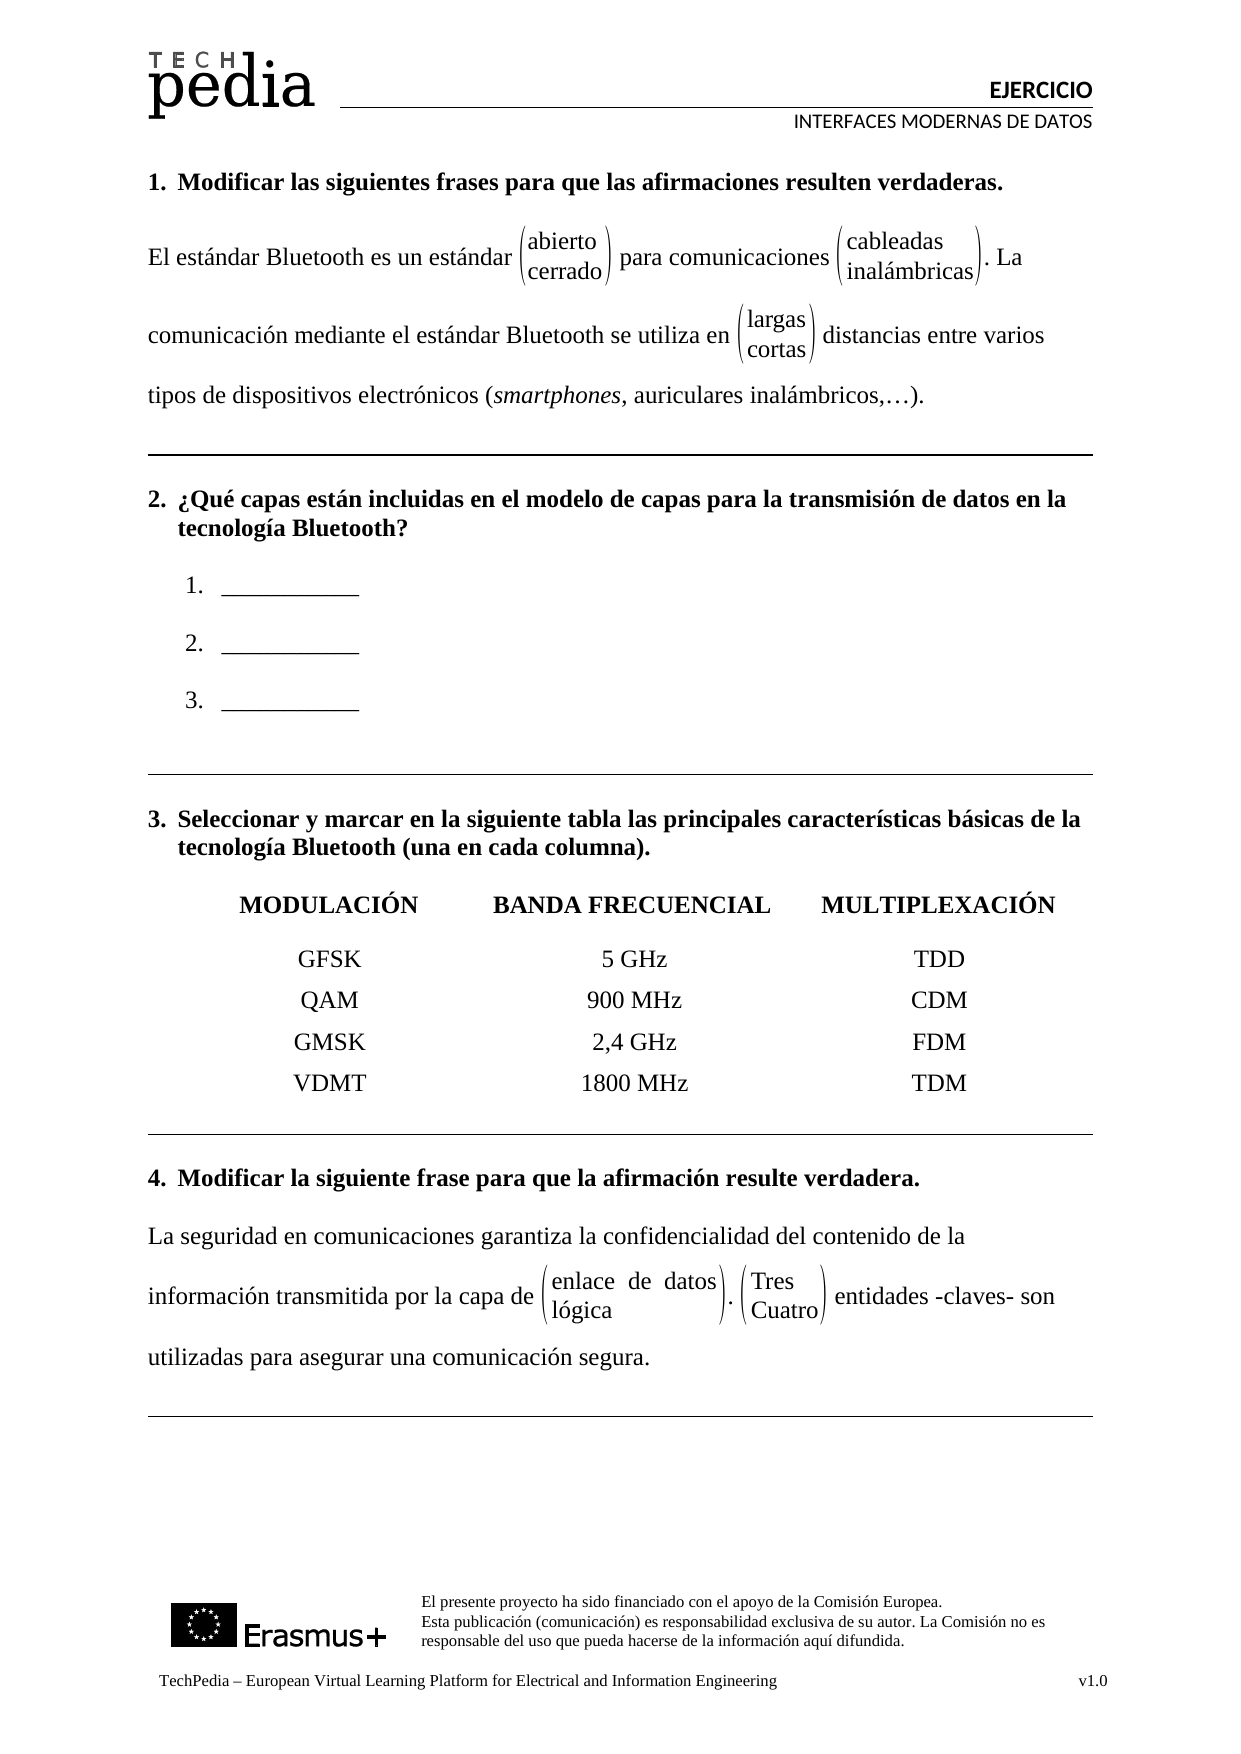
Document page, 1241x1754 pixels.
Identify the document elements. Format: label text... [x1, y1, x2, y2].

table_cell VDMT [177, 1062, 482, 1103]
text 2. ___________ [185, 628, 1093, 657]
text 1. ___________ [185, 571, 1093, 599]
table_header TDD [787, 938, 1092, 979]
table_cell 1800 MHz [482, 1062, 787, 1103]
text Seleccionar y marcar en la siguiente tabla las principales características básicas de la tecnología Bluetooth (una en cada columna). [148, 804, 1093, 861]
table_cell GMSK [177, 1020, 482, 1062]
table_header 5 GHz [482, 938, 787, 979]
table_cell CDM [787, 979, 1092, 1020]
text La seguridad en comunicaciones garantiza la confidencialidad del contenido de la información transmitida por la capa de . entidades -claves- son utilizadas para asegurar una comunicación segura. [148, 1221, 1093, 1371]
table_cell QAM [177, 979, 482, 1020]
text El estándar Bluetooth es un estándar para comunicaciones . La comunicación mediante el estándar Bluetooth se utiliza en distancias entre varios tipos de dispositivos electrónicos (smartphones, auriculares inalámbricos,…). [148, 225, 1093, 409]
table_cell FDM [787, 1020, 1092, 1062]
text Modificar la siguiente frase para que la afirmación resulte verdadera. [148, 1163, 1093, 1192]
table_header BANDA FRECUENCIAL [480, 890, 784, 919]
table_cell 2,4 GHz [482, 1020, 787, 1062]
table_cell TDM [787, 1062, 1092, 1103]
table_header MULTIPLEXACIÓN [784, 890, 1093, 919]
text ¿Qué capas están incluidas en el modelo de capas para la transmisión de datos en la tecnología Bluetooth? [148, 484, 1093, 542]
table_cell 900 MHz [482, 979, 787, 1020]
text 3. ___________ [185, 686, 1093, 714]
table_header GFSK [177, 938, 482, 979]
table_header MODULACIÓN [177, 890, 480, 919]
text Modificar las siguientes frases para que las afirmaciones resulten verdaderas. [148, 167, 1093, 196]
